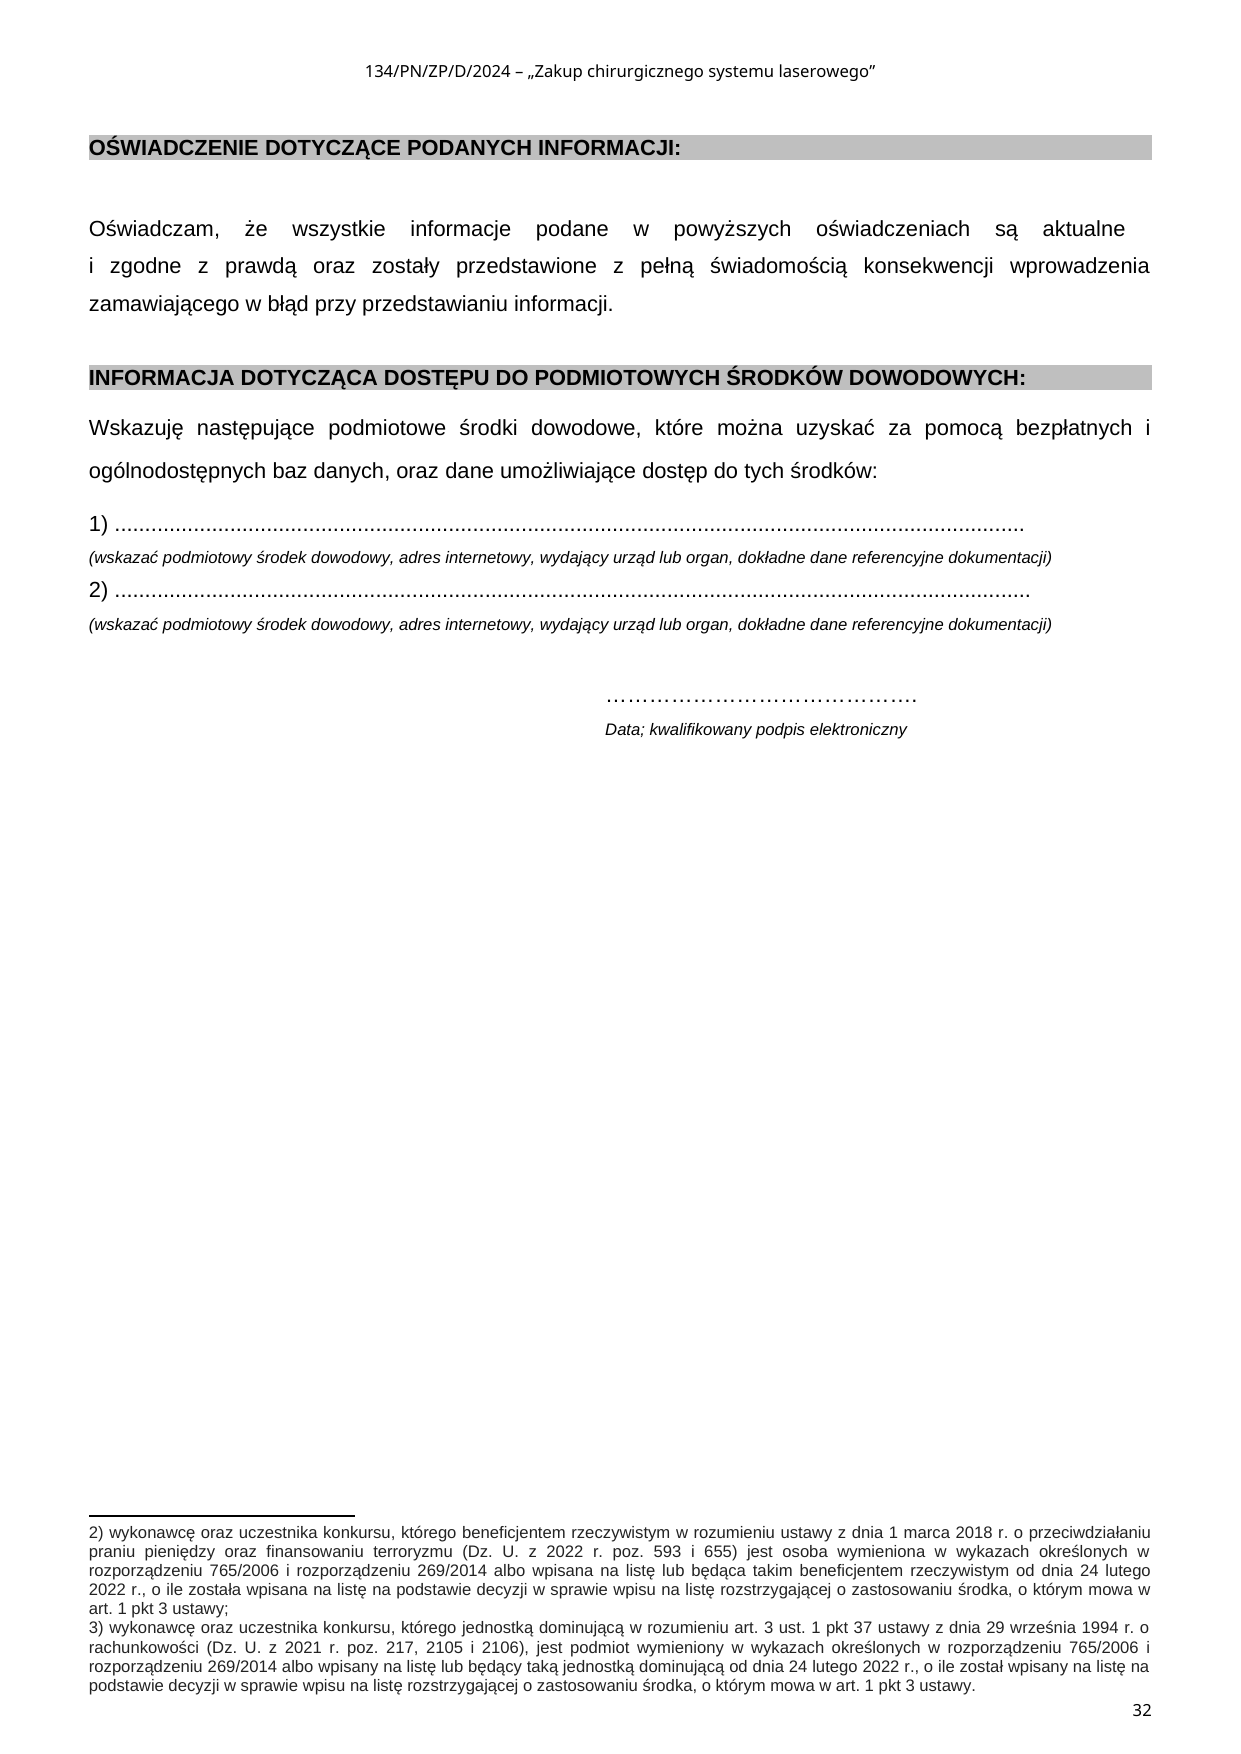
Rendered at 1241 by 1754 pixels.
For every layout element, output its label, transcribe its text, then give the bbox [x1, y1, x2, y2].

text Wskazuję następujące podmiotowe środki dowodowe, które można uzyskać za pomocą bezpłatnych i ogólnodostępnych baz danych, oraz dane umożliwiające dostęp do tych środków: [89, 415, 1152, 484]
text (wskazać podmiotowy środek dowodowy, adres internetowy, wydający urząd lub organ, dokładne dane referencyjne dokumentacji) [89, 548, 1152, 567]
text (wskazać podmiotowy środek dowodowy, adres internetowy, wydający urząd lub organ, dokładne dane referencyjne dokumentacji) [89, 615, 1152, 634]
text 2) ....................................................................................................................................................... [89, 577, 1152, 602]
text ……………………………………. [89, 681, 1152, 707]
text INFORMACJA DOTYCZĄCA DOSTĘPU DO PODMIOTOWYCH ŚRODKÓW DOWODOWYCH: [89, 365, 1152, 390]
text Data; kwalifikowany podpis elektroniczny [89, 719, 1152, 738]
text 1) ...................................................................................................................................................... [89, 511, 1152, 536]
text OŚWIADCZENIE DOTYCZĄCE PODANYCH INFORMACJI: [89, 135, 1152, 160]
text Oświadczam, że wszystkie informacje podane w powyższych oświadczeniach są aktualne i zgodne z prawdą oraz zostały przedstawione z pełną świadomością konsekwencji wprowadzenia zamawiającego w błąd przy przedstawianiu informacji. [89, 216, 1152, 316]
